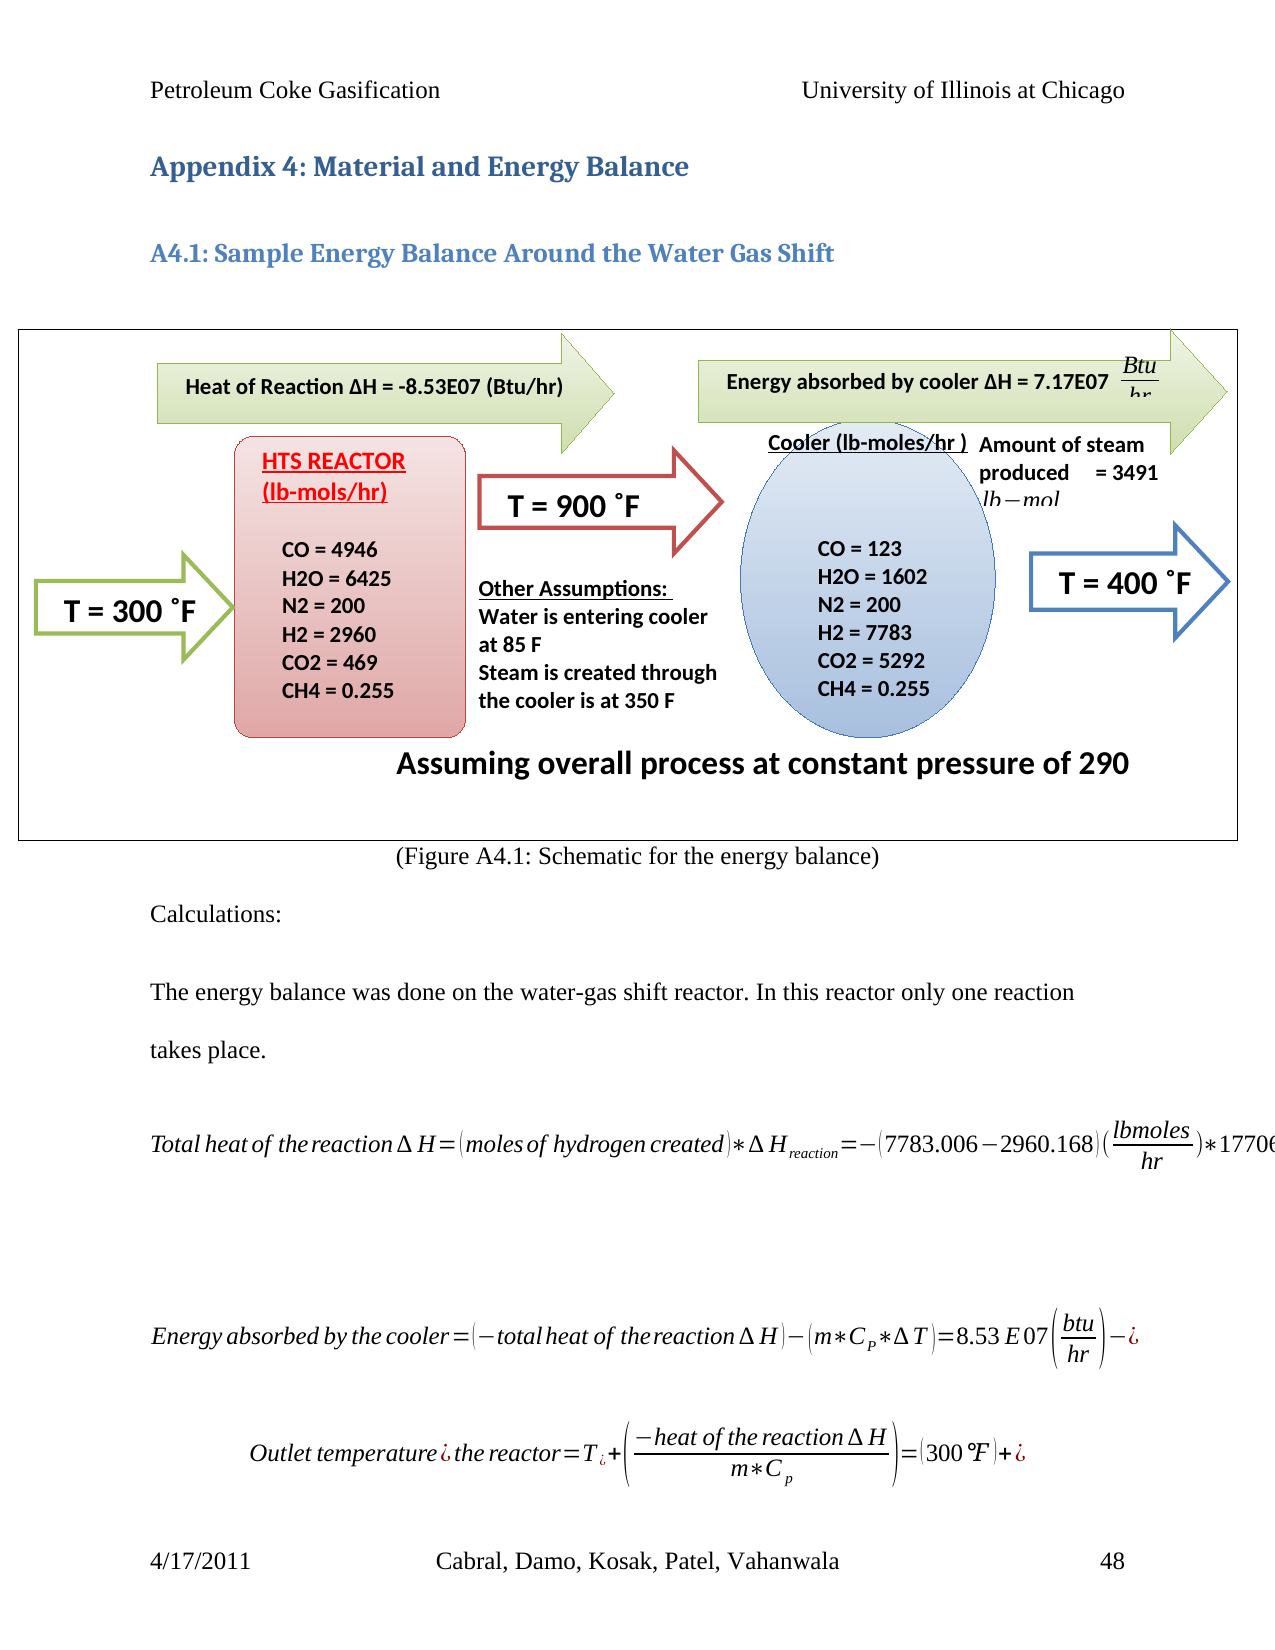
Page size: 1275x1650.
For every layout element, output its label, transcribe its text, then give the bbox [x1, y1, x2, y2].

table_header [19, 330, 1237, 840]
text Calculations: [150, 899, 1125, 928]
subtitle A4.1: Sample Energy Balance Around the Water Gas Shift [150, 238, 1125, 269]
text The energy balance was done on the water-gas shift reactor. In this reactor only one reaction takes place. [150, 977, 1125, 1063]
text (Figure A4.1: Schematic for the energy balance) [150, 841, 1125, 870]
subtitle Appendix 4: Material and Energy Balance [150, 150, 1125, 183]
